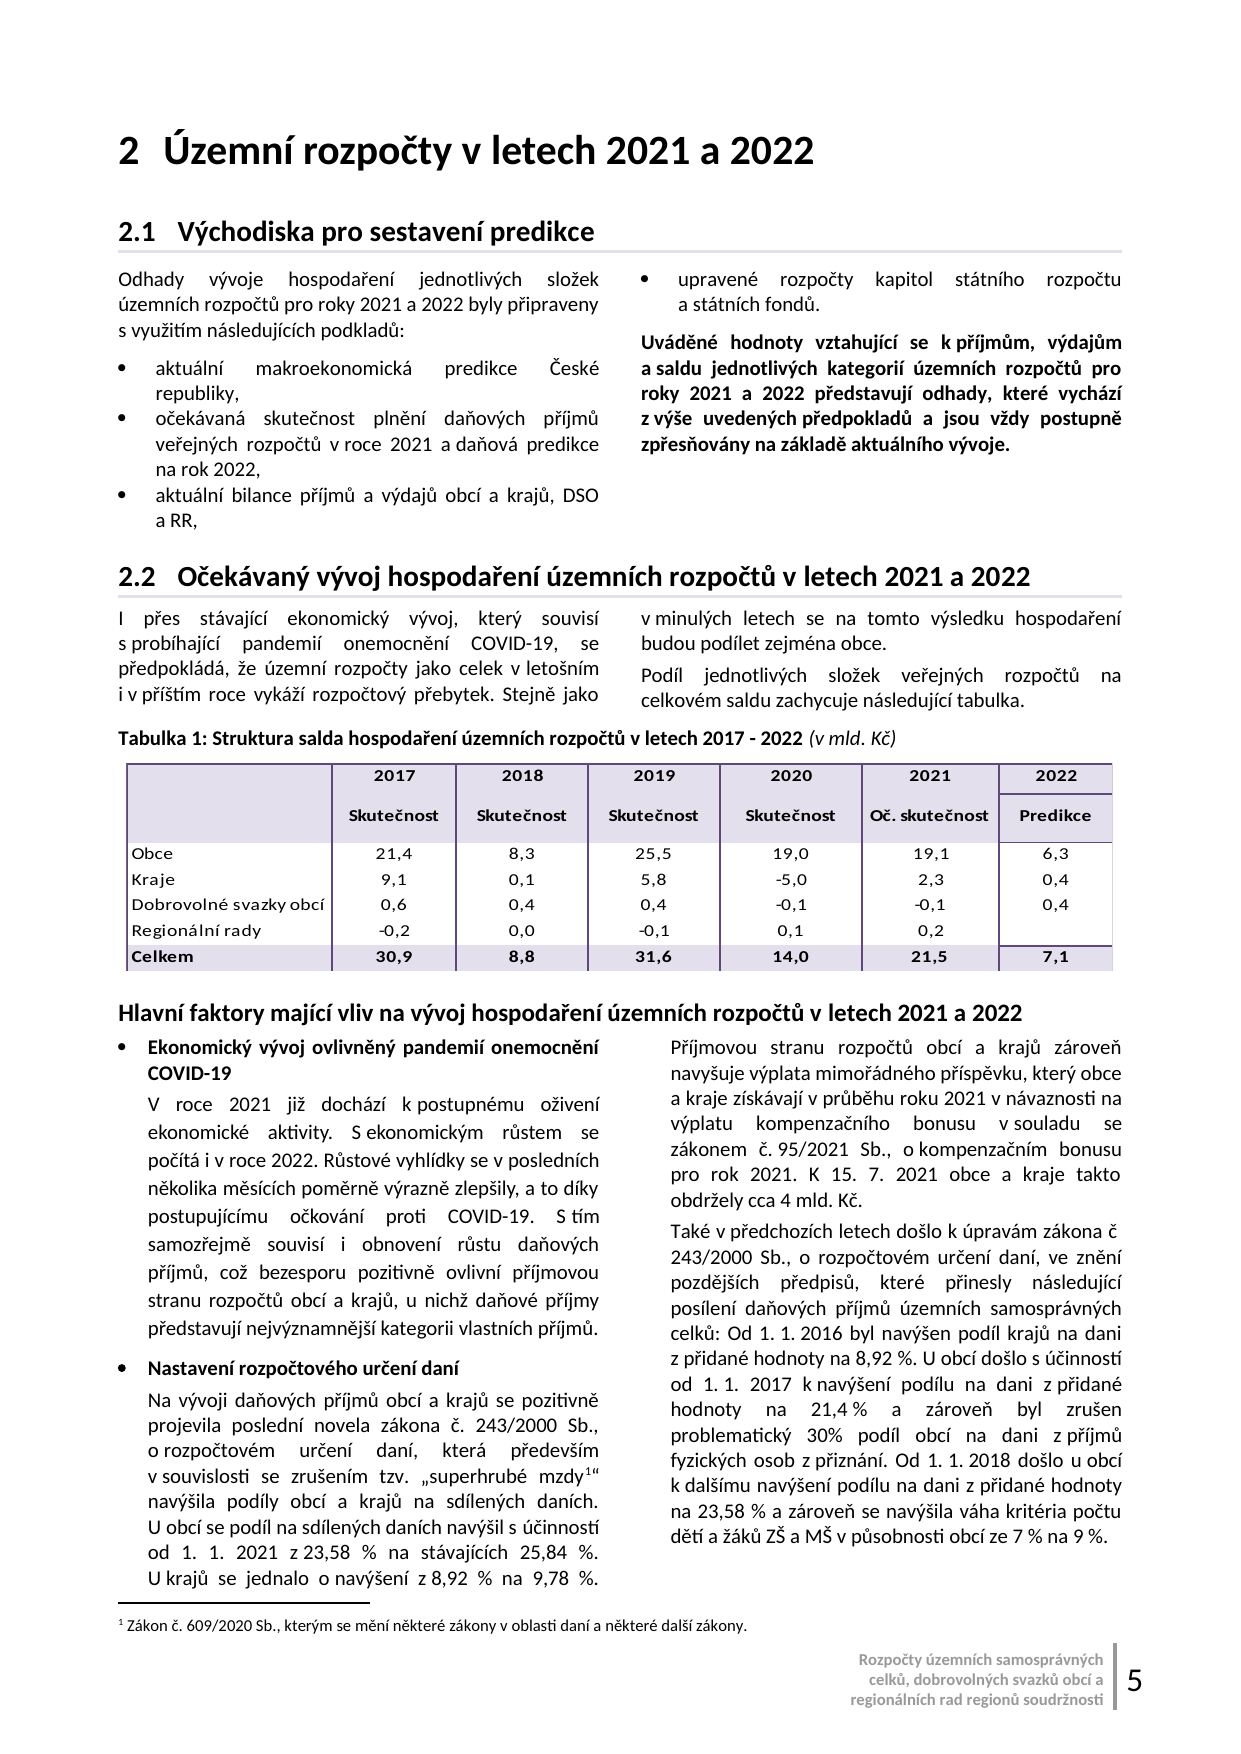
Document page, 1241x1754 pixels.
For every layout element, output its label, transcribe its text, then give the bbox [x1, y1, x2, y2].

text Také v předchozích letech došlo k úpravám zákona č 243/2000 Sb., o rozpočtovém určení daní, ve znění pozdějších předpisů, které přinesly následující posílení daňových příjmů územních samosprávných celků: Od 1. 1. 2016 byl navýšen podíl krajů na dani z přidané hodnoty na 8,92 %. U obcí došlo s účinností od 1. 1. 2017 k navýšení podílu na dani z přidané hodnoty na 21,4 % a zároveň byl zrušen problematický 30% podíl obcí na dani z příjmů fyzických osob z přiznání. Od 1. 1. 2018 došlo u obcí k dalšímu navýšení podílu na dani z přidané hodnoty na 23,58 % a zároveň se navýšila váha kritéria počtu dětí a žáků ZŠ a MŠ v působnosti obcí ze 7 % na 9 %. [670, 1218, 1122, 1549]
text Tabulka 1: Struktura salda hospodaření územních rozpočtů v letech 2017 - 2022 (v mld. Kč) [118, 725, 1122, 751]
subtitle Očekávaný vývoj hospodaření územních rozpočtů v letech 2021 a 2022 [118, 558, 1122, 595]
text Odhady vývoje hospodaření jednotlivých složek územních rozpočtů pro roky 2021 a 2022 byly připraveny s využitím následujících podkladů: [118, 266, 599, 342]
subtitle Územní rozpočty v letech 2021 a 2022 [118, 124, 1122, 175]
text Na vývoji daňových příjmů obcí a krajů se pozitivně projevila poslední novela zákona č. 243/2000 Sb., o rozpočtovém určení daní, která především v souvislosti se zrušením tzv. „superhrubé mzdy“ navýšila podíly obcí a krajů na sdílených daních. U obcí se podíl na sdílených daních navýšil s účinností od 1. 1. 2021 z 23,58 % na stávajících 25,84 %. U krajů se jednalo o navýšení z 8,92 % na 9,78 %. Příjmovou stranu rozpočtů obcí a krajů zároveň navyšuje výplata mimořádného příspěvku, který obce a kraje získávají v průběhu roku 2021 v návaznosti na výplatu kompenzačního bonusu v souladu se zákonem č. 95/2021 Sb., o kompenzačním bonusu pro rok 2021. K 15. 7. 2021 obce a kraje takto obdržely cca 4 mld. Kč. [670, 1034, 1122, 1212]
text Hlavní faktory mající vliv na vývoj hospodaření územních rozpočtů v letech 2021 a 2022 [118, 998, 1122, 1028]
list očekávaná skutečnost plnění daňových příjmů veřejných rozpočtů v roce 2021 a daňová predikce na rok 2022, [118, 406, 599, 482]
list aktuální makroekonomická predikce České republiky, [118, 355, 599, 406]
text V roce 2021 již dochází k postupnému oživení ekonomické aktivity. S ekonomickým růstem se počítá i v roce 2022. Růstové vyhlídky se v posledních několika měsících poměrně výrazně zlepšily, a to díky postupujícímu očkování proti COVID-19. S tím samozřejmě souvisí i obnovení růstu daňových příjmů, což bezesporu pozitivně ovlivní příjmovou stranu rozpočtů obcí a krajů, u nichž daňové příjmy představují nejvýznamnější kategorii vlastních příjmů. [148, 1091, 599, 1340]
list upravené rozpočty kapitol státního rozpočtu a státních fondů. [641, 266, 1122, 317]
text I přes stávající ekonomický vývoj, který souvisí s probíhající pandemií onemocnění COVID-19, se předpokládá, že územní rozpočty jako celek v letošním i v příštím roce vykáží rozpočtový přebytek. Stejně jako v minulých letech se na tomto výsledku hospodaření budou podílet zejména obce. [118, 605, 599, 706]
text Na vývoji daňových příjmů obcí a krajů se pozitivně projevila poslední novela zákona č. 243/2000 Sb., o rozpočtovém určení daní, která především v souvislosti se zrušením tzv. „superhrubé mzdy“ navýšila podíly obcí a krajů na sdílených daních. U obcí se podíl na sdílených daních navýšil s účinností od 1. 1. 2021 z 23,58 % na stávajících 25,84 %. U krajů se jednalo o navýšení z 8,92 % na 9,78 %. Příjmovou stranu rozpočtů obcí a krajů zároveň navyšuje výplata mimořádného příspěvku, který obce a kraje získávají v průběhu roku 2021 v návaznosti na výplatu kompenzačního bonusu v souladu se zákonem č. 95/2021 Sb., o kompenzačním bonusu pro rok 2021. K 15. 7. 2021 obce a kraje takto obdržely cca 4 mld. Kč. [148, 1387, 599, 1590]
text Uváděné hodnoty vztahující se k příjmům, výdajům a saldu jednotlivých kategorií územních rozpočtů pro roky 2021 a 2022 představují odhady, které vychází z výše uvedených předpokladů a jsou vždy postupně zpřesňovány na základě aktuálního vývoje. [641, 329, 1122, 456]
text Podíl jednotlivých složek veřejných rozpočtů na celkovém saldu zachycuje následující tabulka. [641, 662, 1122, 713]
list aktuální bilance příjmů a výdajů obcí a krajů, DSO a RR, [118, 482, 599, 533]
subtitle Východiska pro sestavení predikce [118, 213, 1122, 250]
list Ekonomický vývoj ovlivněný pandemií onemocnění COVID-19 [118, 1034, 599, 1085]
text I přes stávající ekonomický vývoj, který souvisí s probíhající pandemií onemocnění COVID-19, se předpokládá, že územní rozpočty jako celek v letošním i v příštím roce vykáží rozpočtový přebytek. Stejně jako v minulých letech se na tomto výsledku hospodaření budou podílet zejména obce. [641, 605, 1122, 656]
list Nastavení rozpočtového určení daní [118, 1355, 599, 1381]
